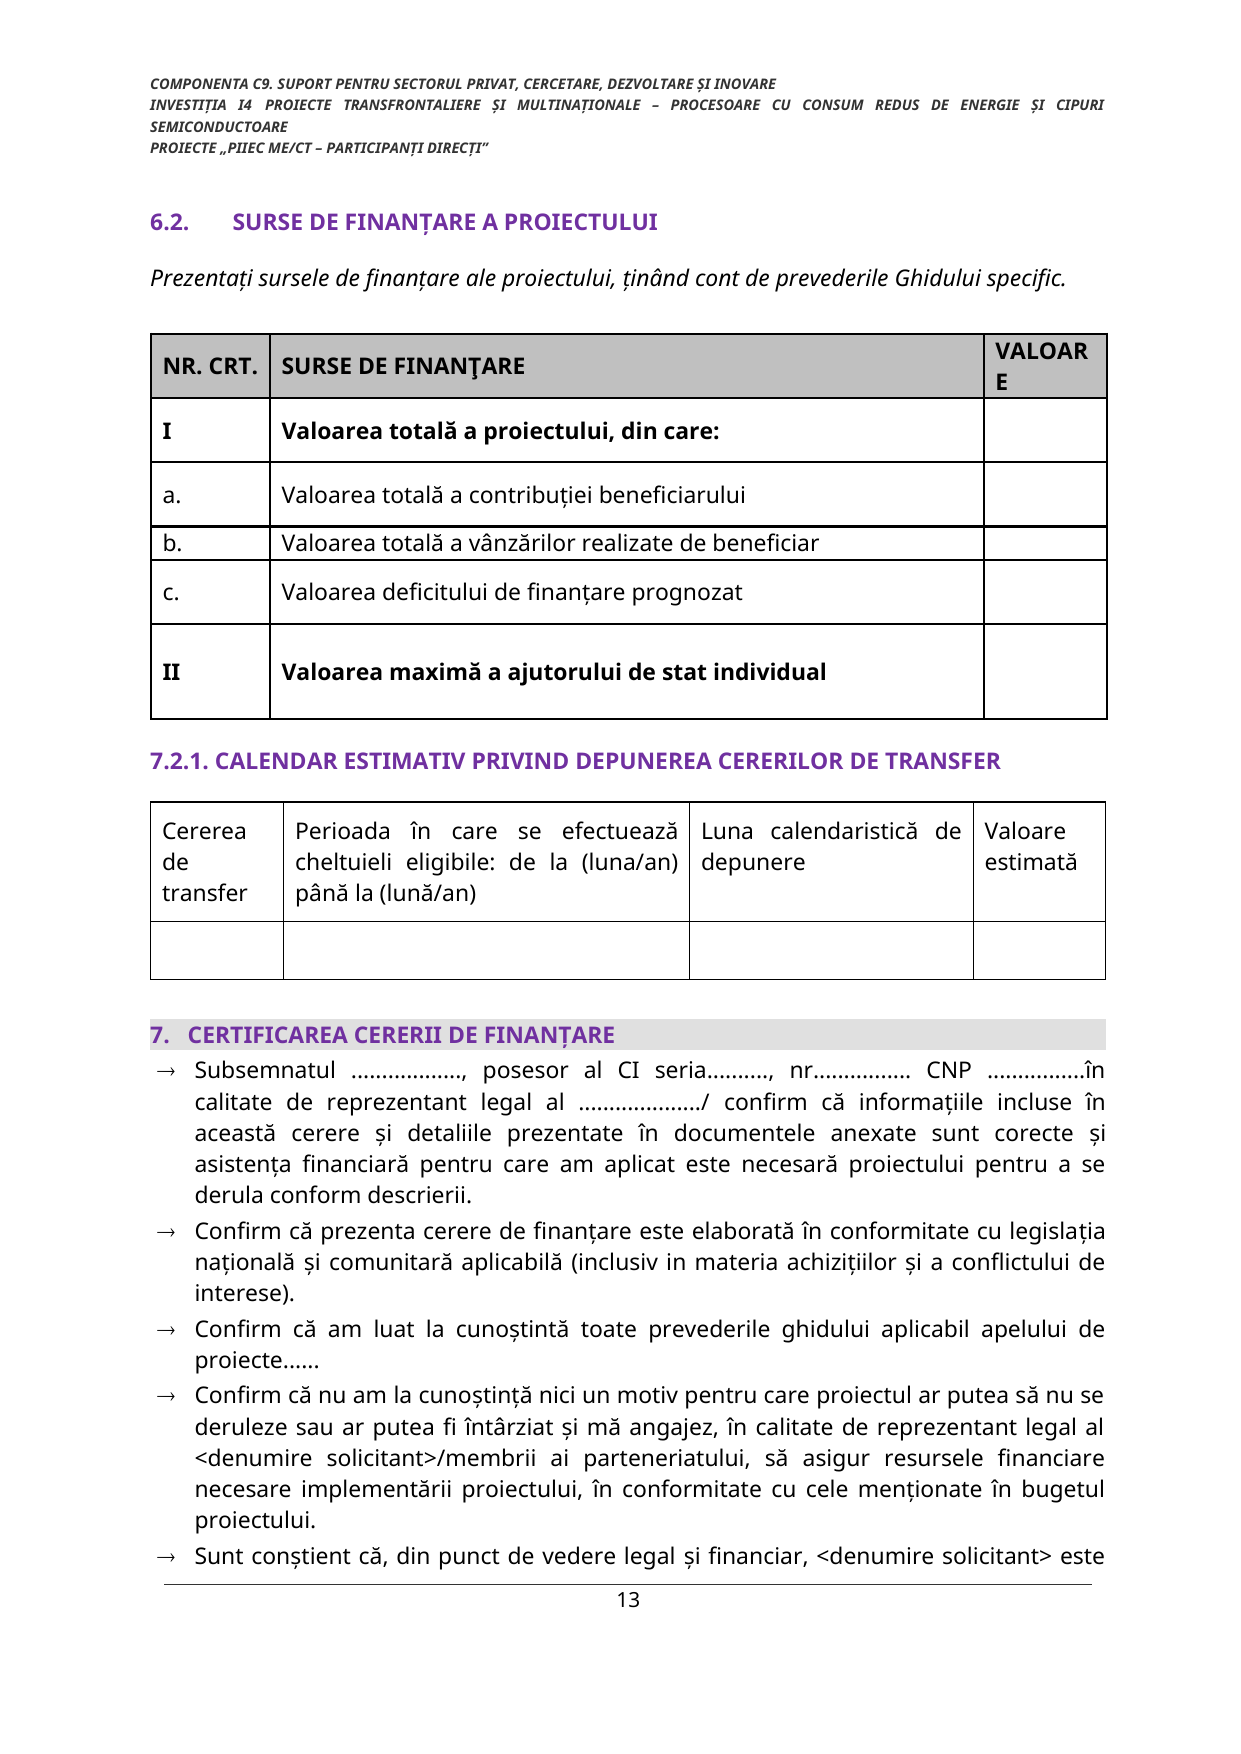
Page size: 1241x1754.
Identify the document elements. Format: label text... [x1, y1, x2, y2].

subtitle CERTIFICAREA CERERII DE FINANŢARE [150, 1019, 1106, 1050]
table_cell [690, 922, 973, 978]
table_cell I [152, 399, 269, 461]
table_cell Valoarea totală a proiectului, din care: [271, 399, 983, 461]
table_header SURSE DE FINANŢARE [271, 335, 983, 397]
table_cell II [152, 625, 269, 718]
table_cell [985, 561, 1106, 623]
table_header Perioada în care se efectuează cheltuieli eligibile: de la (luna/an) până la (lună/an) [284, 803, 689, 921]
list Confirm că prezenta cerere de finanțare este elaborată în conformitate cu legislaţia naţională şi comunitară aplicabilă (inclusiv in materia achizițiilor și a conflictului de interese). [157, 1215, 1106, 1309]
table_cell Valoarea deficitului de finanțare prognozat [271, 561, 983, 623]
table_cell [985, 625, 1106, 718]
table_header NR. CRT. [152, 335, 269, 397]
table_cell [985, 528, 1106, 559]
table_cell [985, 399, 1106, 461]
table_cell Valoarea maximă a ajutorului de stat individual [271, 625, 983, 718]
table_cell [284, 922, 689, 978]
table_cell Valoarea totală a contribuției beneficiarului [271, 463, 983, 525]
list Confirm că am luat la cunoștintă toate prevederile ghidului aplicabil apelului de proiecte...... [157, 1313, 1106, 1375]
table_cell Valoarea totală a vânzărilor realizate de beneficiar [271, 528, 983, 559]
table_header Luna calendaristică de depunere [690, 803, 973, 921]
table_header Valoare estimată [974, 803, 1105, 921]
subtitle SURSE DE FINANŢARE A PROIECTULUI [150, 206, 1106, 237]
text Prezentaţi sursele de finanţare ale proiectului, ţinând cont de prevederile Ghidului specific. [150, 262, 1106, 293]
table_header Cererea de transfer [151, 803, 283, 921]
list Confirm că nu am la cunoştinţă nici un motiv pentru care proiectul ar putea să nu se deruleze sau ar putea fi întârziat și mă angajez, în calitate de reprezentant legal al <denumire solicitant>/membrii ai parteneriatului, să asigur resursele financiare necesare implementării proiectului, în conformitate cu cele menționate în bugetul proiectului. [157, 1379, 1106, 1536]
table_cell [151, 922, 283, 978]
table_cell a. [152, 463, 269, 525]
list Subsemnatul .................., posesor al CI seria.........., nr................ CNP ................în calitate de reprezentant legal al ..................../ confirm că informaţiile incluse în această cerere şi detaliile prezentate în documentele anexate sunt corecte şi asistenţa financiară pentru care am aplicat este necesară proiectului pentru a se derula conform descrierii. [157, 1054, 1106, 1211]
table_cell [985, 463, 1106, 525]
table_cell b. [152, 528, 269, 559]
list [157, 1540, 1106, 1571]
subtitle 7.2.1. CALENDAR ESTIMATIV PRIVIND DEPUNEREA CERERILOR DE TRANSFER [150, 745, 1106, 776]
table_header VALOARE [985, 335, 1106, 397]
table_cell c. [152, 561, 269, 623]
table_cell [974, 922, 1105, 978]
